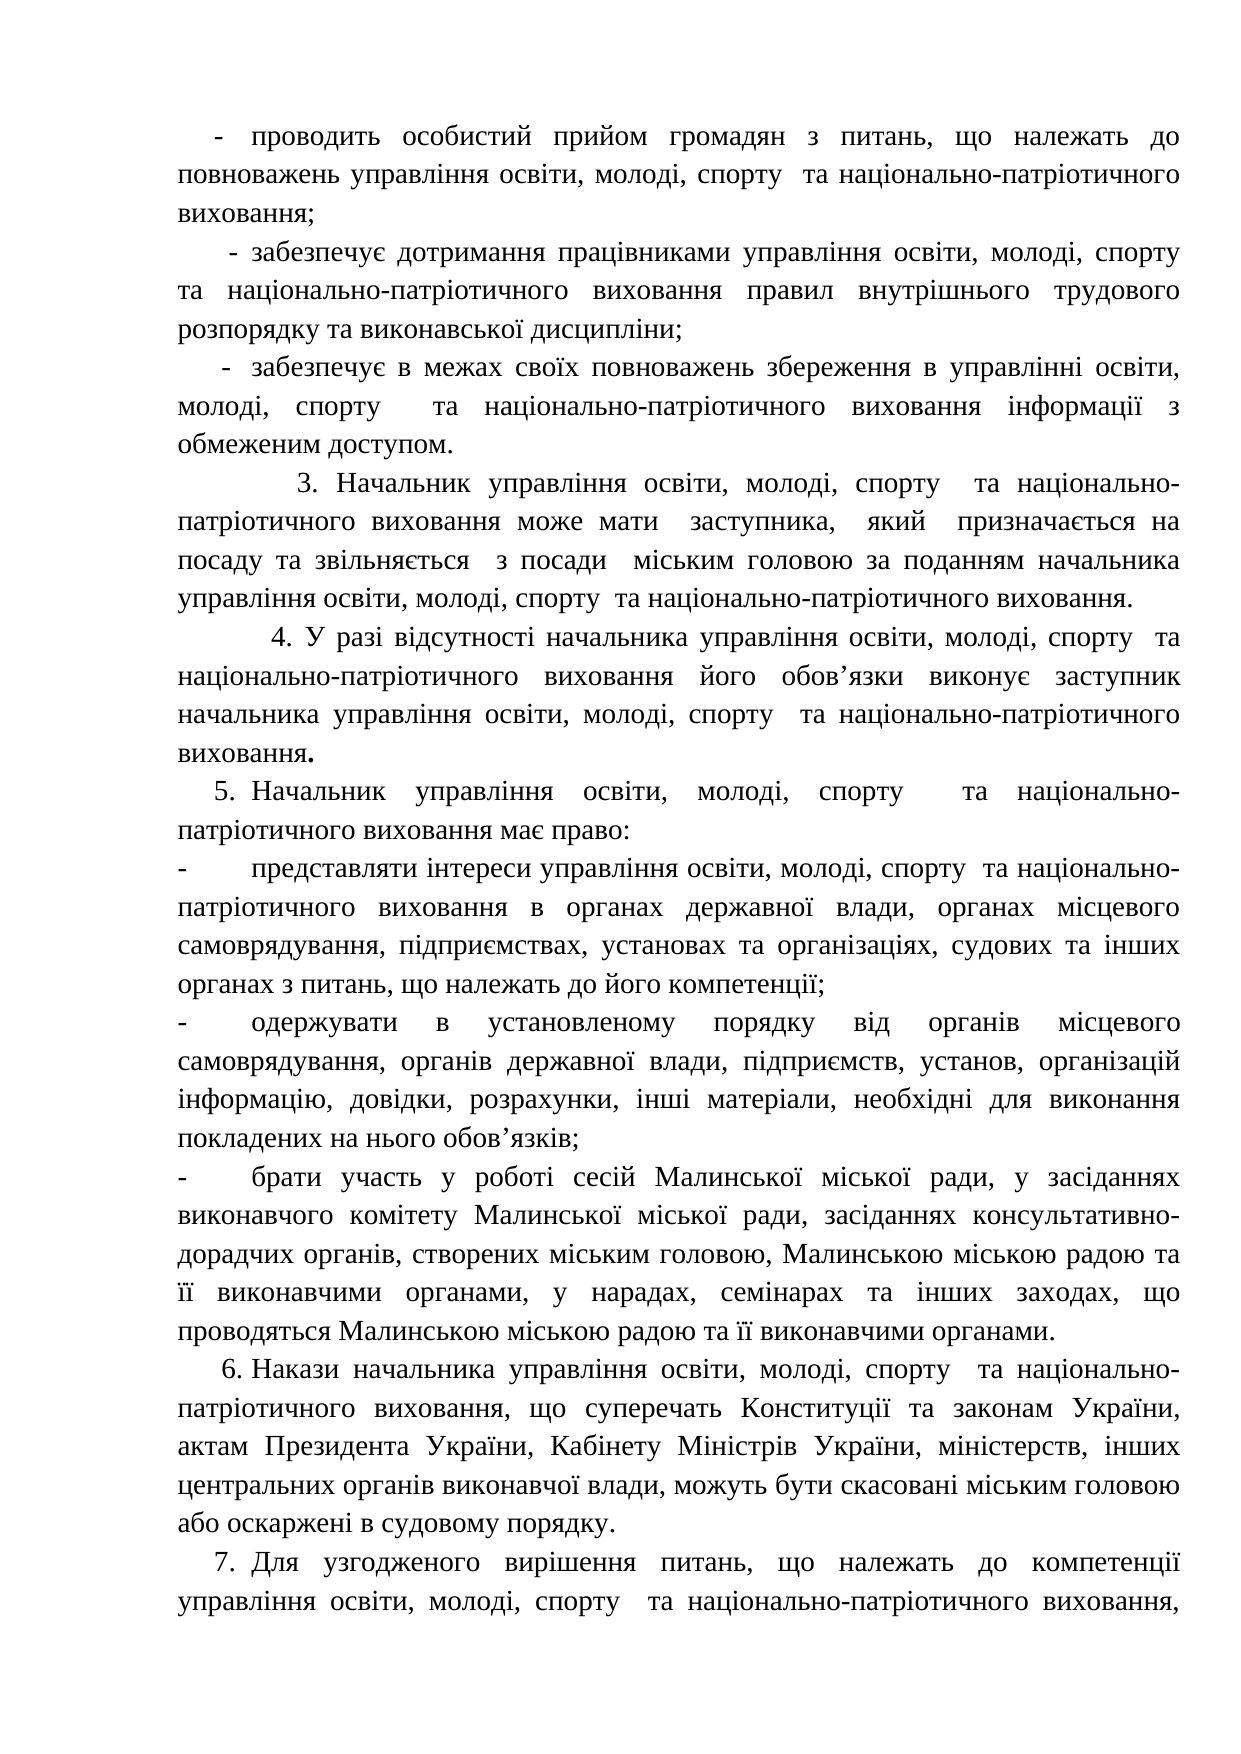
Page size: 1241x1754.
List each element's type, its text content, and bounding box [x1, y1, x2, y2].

text - представляти інтереси управління освіти, молоді, спорту та національно-патріотичного виховання в органах державної влади, органах місцевого самоврядування, підприємствах, установах та організаціях, судових та інших органах з питань, що належать до його компетенції; [177, 850, 1181, 999]
text - забезпечує в межах своїх повноважень збереження в управлінні освіти, молоді, спорту та національно-патріотичного виховання інформації з обмеженим доступом. [177, 349, 1181, 460]
text - проводить особистий прийом громадян з питань, що належать до повноважень управління освіти, молоді, спорту та національно-патріотичного виховання; [177, 118, 1181, 229]
text 5. Начальник управління освіти, молоді, спорту та національно-патріотичного виховання має право: [177, 773, 1181, 845]
text 3. Начальник управління освіти, молоді, спорту та національно-патріотичного виховання може мати заступника, який призначається на посаду та звільняється з посади міським головою за поданням начальника управління освіти, молоді, спорту та національно-патріотичного виховання. [177, 465, 1181, 614]
text - одержувати в установленому порядку від органів місцевого самоврядування, органів державної влади, підприємств, установ, організацій інформацію, довідки, розрахунки, інші матеріали, необхідні для виконання покладених на нього обов’язків; [177, 1004, 1181, 1154]
text - забезпечує дотримання працівниками управління освіти, молоді, спорту та національно-патріотичного виховання правил внутрішнього трудового розпорядку та виконавської дисципліни; [177, 234, 1181, 344]
text - брати участь у роботі сесій Малинської міської ради, у засіданнях виконавчого комітету Малинської міської ради, засіданнях консультативно-дорадчих органів, створених міським головою, Малинською міською радою та її виконавчими органами, у нарадах, семінарах та інших заходах, що проводяться Малинською міською радою та її виконавчими органами. [177, 1159, 1181, 1346]
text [177, 1544, 1181, 1616]
text 4. У разі відсутності начальника управління освіти, молоді, спорту та національно-патріотичного виховання його обов’язки виконує заступник начальника управління освіти, молоді, спорту та національно-патріотичного виховання. [118, 619, 1181, 768]
text 6. Накази начальника управління освіти, молоді, спорту та національно-патріотичного виховання, що суперечать Конституції та законам України, актам Президента України, Кабінету Міністрів України, міністерств, інших центральних органів виконавчої влади, можуть бути скасовані міським головою або оскаржені в судовому порядку. [177, 1351, 1181, 1539]
